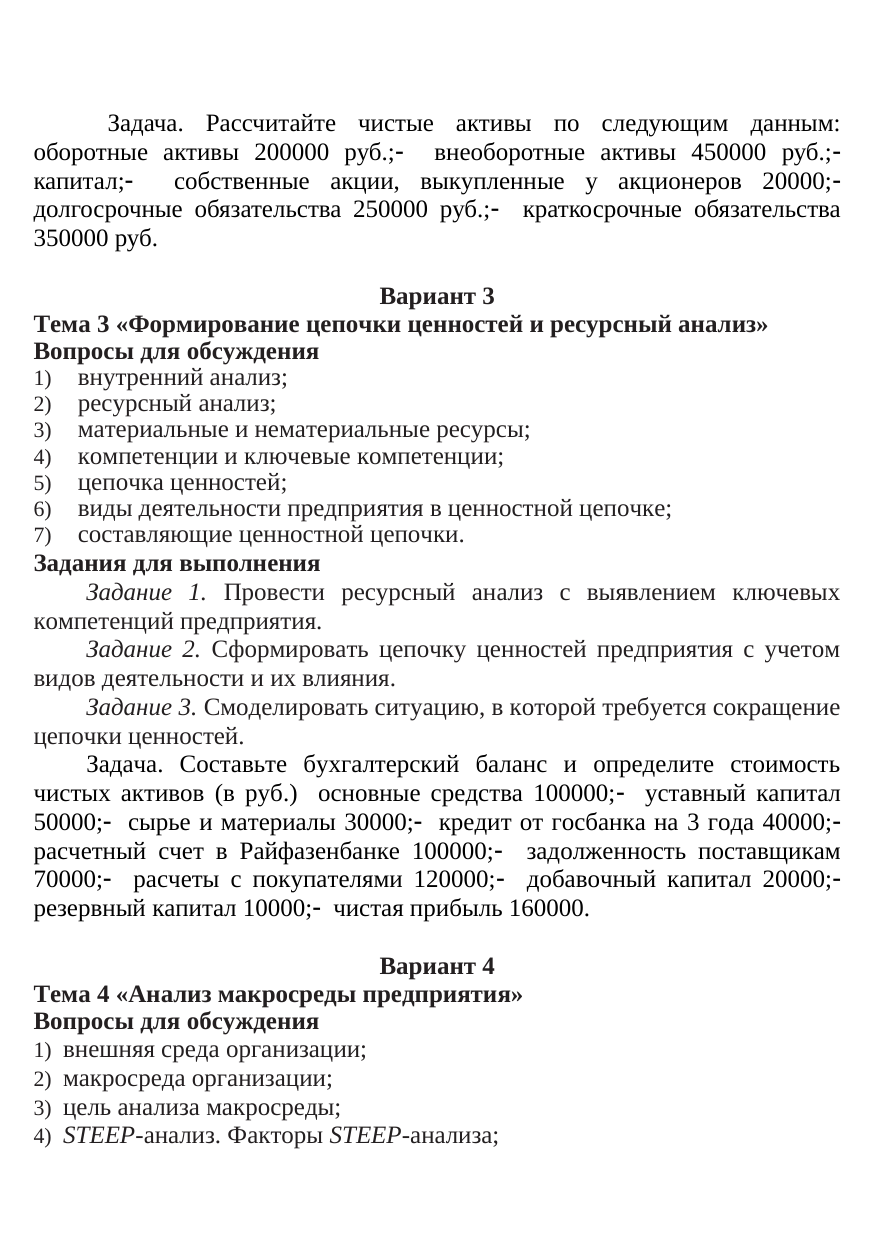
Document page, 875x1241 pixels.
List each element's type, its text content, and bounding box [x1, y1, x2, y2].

subtitle Тема 4 «Анализ макросреды предприятия» [33, 979, 841, 1008]
text Вопросы для обсуждения [33, 1008, 841, 1034]
text Задача. Составьте бухгалтерский баланс и определите стоимость чистых активов (в руб.) основные средства 100000; уставный капитал 50000; сырье и материалы 30000; кредит от госбанка на 3 года 40000; расчетный счет в Райфазенбанке 100000; задолженность поставщикам 70000; расчеты с покупателями 120000; добавочный капитал 20000; резервный капитал 10000; чистая прибыль 160000. [33, 749, 841, 922]
list макросреда организации; [33, 1063, 841, 1092]
subtitle Вариант 4 [33, 951, 841, 979]
text Задание 2. Сформировать цепочку ценностей предприятия с учетом видов деятельности и их влияния. [33, 634, 841, 692]
text Задания для выполнения [33, 548, 841, 577]
list цель анализа макросреды; [33, 1092, 841, 1121]
text Задание 3. Смоделировать ситуацию, в которой требуется сокращение цепочки ценностей. [33, 692, 841, 749]
list виды деятельности предприятия в ценностной цепочке; [33, 496, 841, 522]
list компетенции и ключевые компетенции; [33, 443, 841, 469]
text Задача. Рассчитайте чистые активы по следующим данным: оборотные активы 200000 руб.; внеоборотные активы 450000 руб.; капитал; собственные акции, выкупленные у акционеров 20000; долгосрочные обязательства 250000 руб.; краткосрочные обязательства 350000 руб. [33, 108, 841, 252]
list составляющие ценностной цепочки. [33, 522, 841, 548]
subtitle Вариант 3 [33, 281, 841, 309]
subtitle Тема 3 «Формирование цепочки ценностей и ресурсный анализ» [33, 309, 841, 338]
text Вопросы для обсуждения [33, 338, 841, 364]
list цепочка ценностей; [33, 469, 841, 496]
list внутренний анализ; [33, 364, 841, 391]
list внешняя среда организации; [33, 1034, 841, 1063]
text Задание 1. Провести ресурсный анализ с выявлением ключевых компетенций предприятия. [33, 577, 841, 634]
list ресурсный анализ; [33, 391, 841, 417]
list STEEP-анализ. Факторы STEEP-анализа; [33, 1121, 841, 1149]
list материальные и нематериальные ресурсы; [33, 417, 841, 443]
